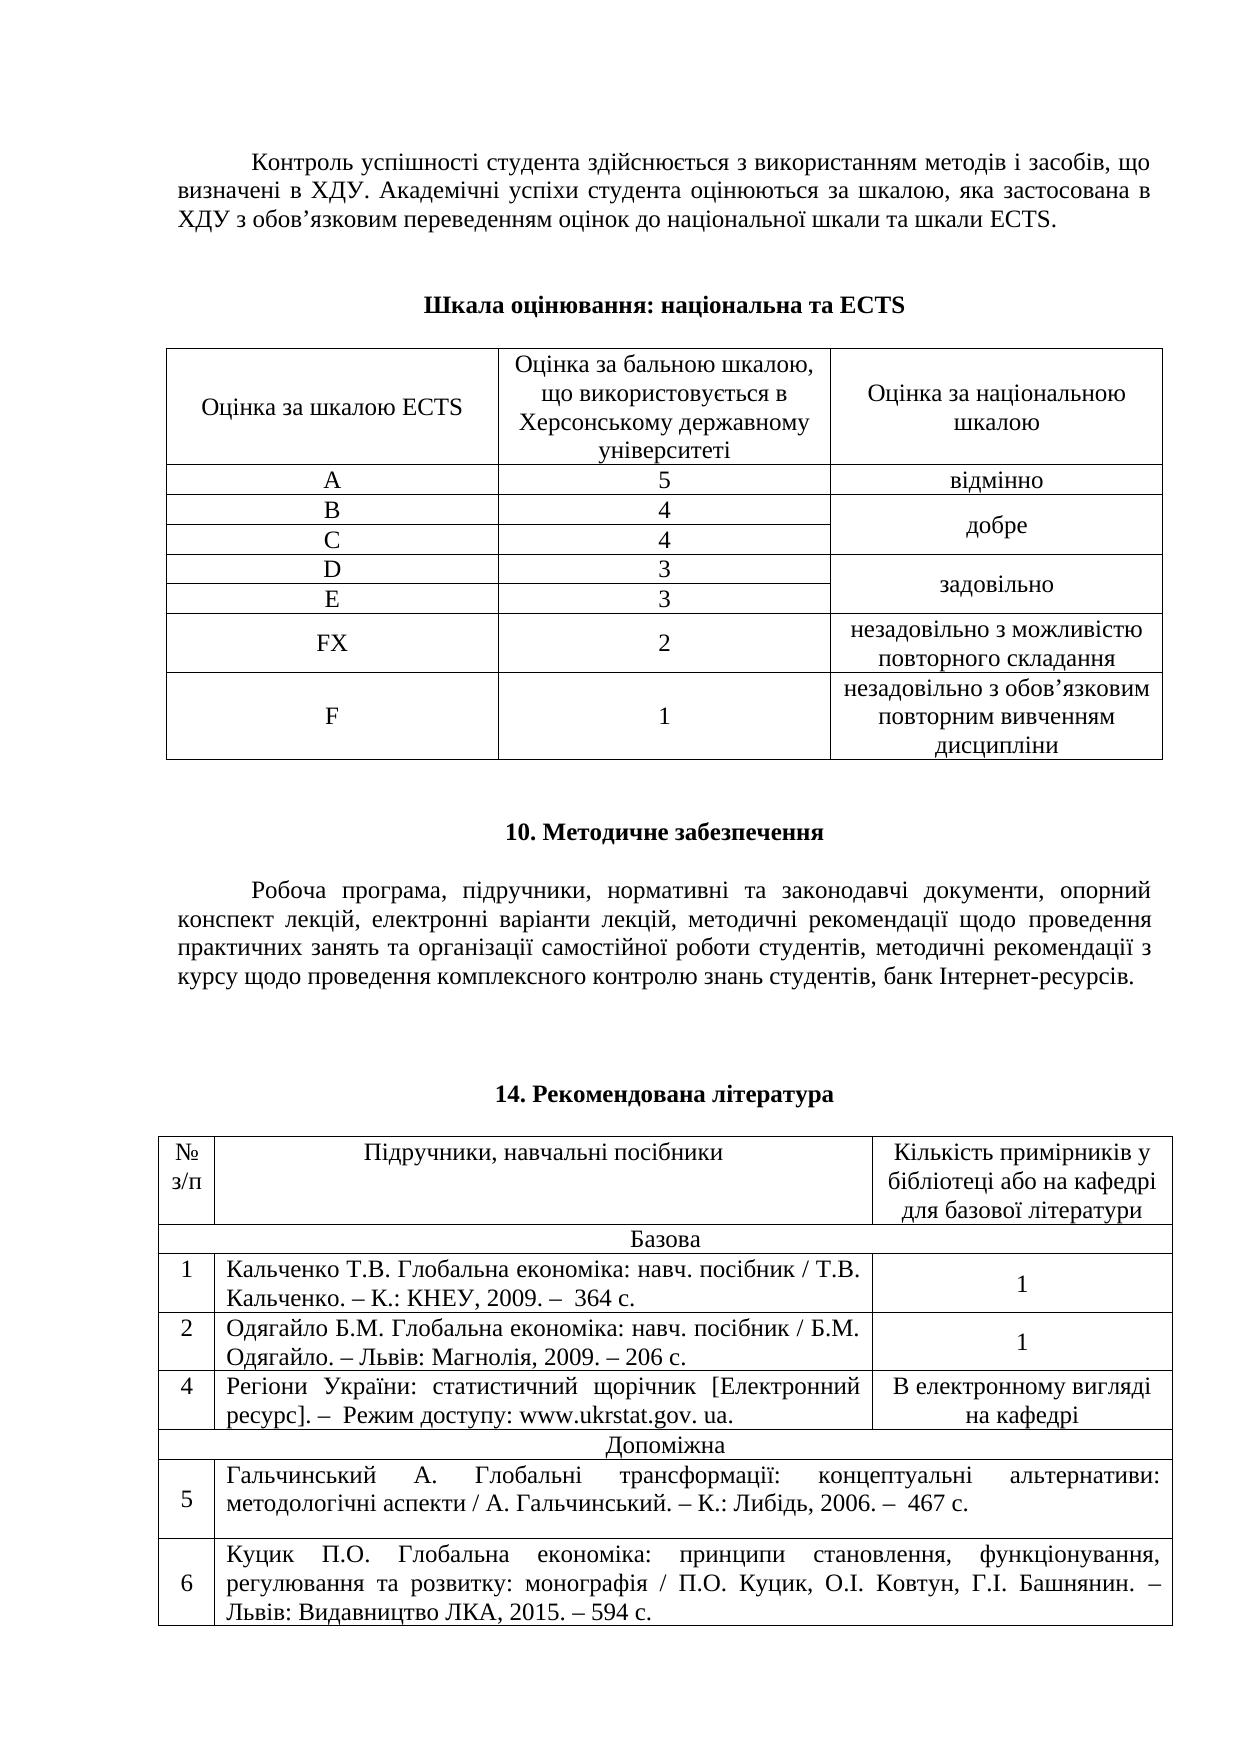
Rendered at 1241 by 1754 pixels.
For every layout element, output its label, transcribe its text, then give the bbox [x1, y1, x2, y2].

table_header Оцінка за бальною шкалою, що використовується в Херсонському державному університеті [499, 349, 830, 464]
table_header Підручники, навчальні посібники [215, 1137, 872, 1223]
table_cell Базова [159, 1225, 1172, 1253]
table_cell 1 [159, 1254, 214, 1312]
table_cell А [167, 465, 498, 494]
table_cell 6 [159, 1539, 214, 1625]
text 14. Рекомендована література [177, 1079, 1152, 1107]
text Контроль успішності студента здійснюється з використанням методів і засобів, що визначені в ХДУ. Академічні успіхи студента оцінюються за шкалою, яка застосована в ХДУ з обов’язковим переведенням оцінок до національної шкали та шкали ECTS. [177, 147, 1152, 233]
table_cell D [167, 555, 498, 583]
table_header Оцінка за шкалою ECTS [167, 349, 498, 464]
table_cell Допоміжна [159, 1430, 1172, 1459]
table_cell 2 [499, 614, 830, 672]
table_cell В [167, 495, 498, 524]
table_header Кількість примірників у бібліотеці або на кафедрі для базової літератури [873, 1137, 1172, 1223]
table_cell Гальчинський А. Глобальні трансформації: концептуальні альтернативи: методологічні аспекти / А. Гальчинський. – К.: Либідь, 2006. – 467 с. [215, 1460, 1172, 1538]
table_cell Куцик П.О. Глобальна економіка: принципи становлення, функціонування, регулювання та розвитку: монографія / П.О. Куцик, О.І. Ковтун, Г.І. Башнянин. –Львів: Видавництво ЛКА, 2015. – 594 с. [215, 1539, 1172, 1625]
table_cell С [167, 525, 498, 553]
table_cell Кальченко Т.В. Глобальна економіка: навч. посібник / Т.В. Кальченко. – К.: КНЕУ, 2009. – 364 с. [215, 1254, 872, 1312]
text Шкала оцінювання: національна та ECTS [177, 291, 1152, 319]
table_header Оцінка за національною шкалою [831, 349, 1162, 464]
text Робоча програма, підручники, нормативні та законодавчі документи, опорний конспект лекцій, електронні варіанти лекцій, методичні рекомендації щодо проведення практичних занять та організації самостійної роботи студентів, методичні рекомендації з курсу щодо проведення комплексного контролю знань студентів, банк Інтернет-ресурсів. [177, 875, 1152, 990]
table_cell відмінно [831, 465, 1162, 494]
table_cell F [167, 673, 498, 759]
table_cell 3 [499, 555, 830, 583]
table_cell 4 [159, 1371, 214, 1429]
table_cell незадовільно з обов’язковим повторним вивченням дисципліни [831, 673, 1162, 759]
table_cell 4 [499, 525, 830, 553]
table_cell FX [167, 614, 498, 672]
table_cell Регіони України: статистичний щорічник [Електронний ресурс]. – Режим доступу: www.ukrstat.gov. ua. [215, 1371, 872, 1429]
table_cell 4 [499, 495, 830, 524]
table_cell В електронному вигляді на кафедрі [873, 1371, 1172, 1429]
table_cell 1 [873, 1313, 1172, 1370]
table_header № з/п [159, 1137, 214, 1223]
table_cell 3 [499, 584, 830, 613]
table_cell 1 [499, 673, 830, 759]
table_cell E [167, 584, 498, 613]
table_cell 5 [159, 1460, 214, 1538]
table_cell Одягайло Б.М. Глобальна економіка: навч. посібник / Б.М. Одягайло. – Львів: Магнолія, 2009. – 206 с. [215, 1313, 872, 1370]
table_cell незадовільно з можливістю повторного складання [831, 614, 1162, 672]
table_cell задовільно [831, 555, 1162, 613]
table_cell 1 [873, 1254, 1172, 1312]
text 10. Методичне забезпечення [177, 817, 1152, 846]
table_cell добре [831, 495, 1162, 553]
table_cell 5 [499, 465, 830, 494]
table_cell 2 [159, 1313, 214, 1370]
